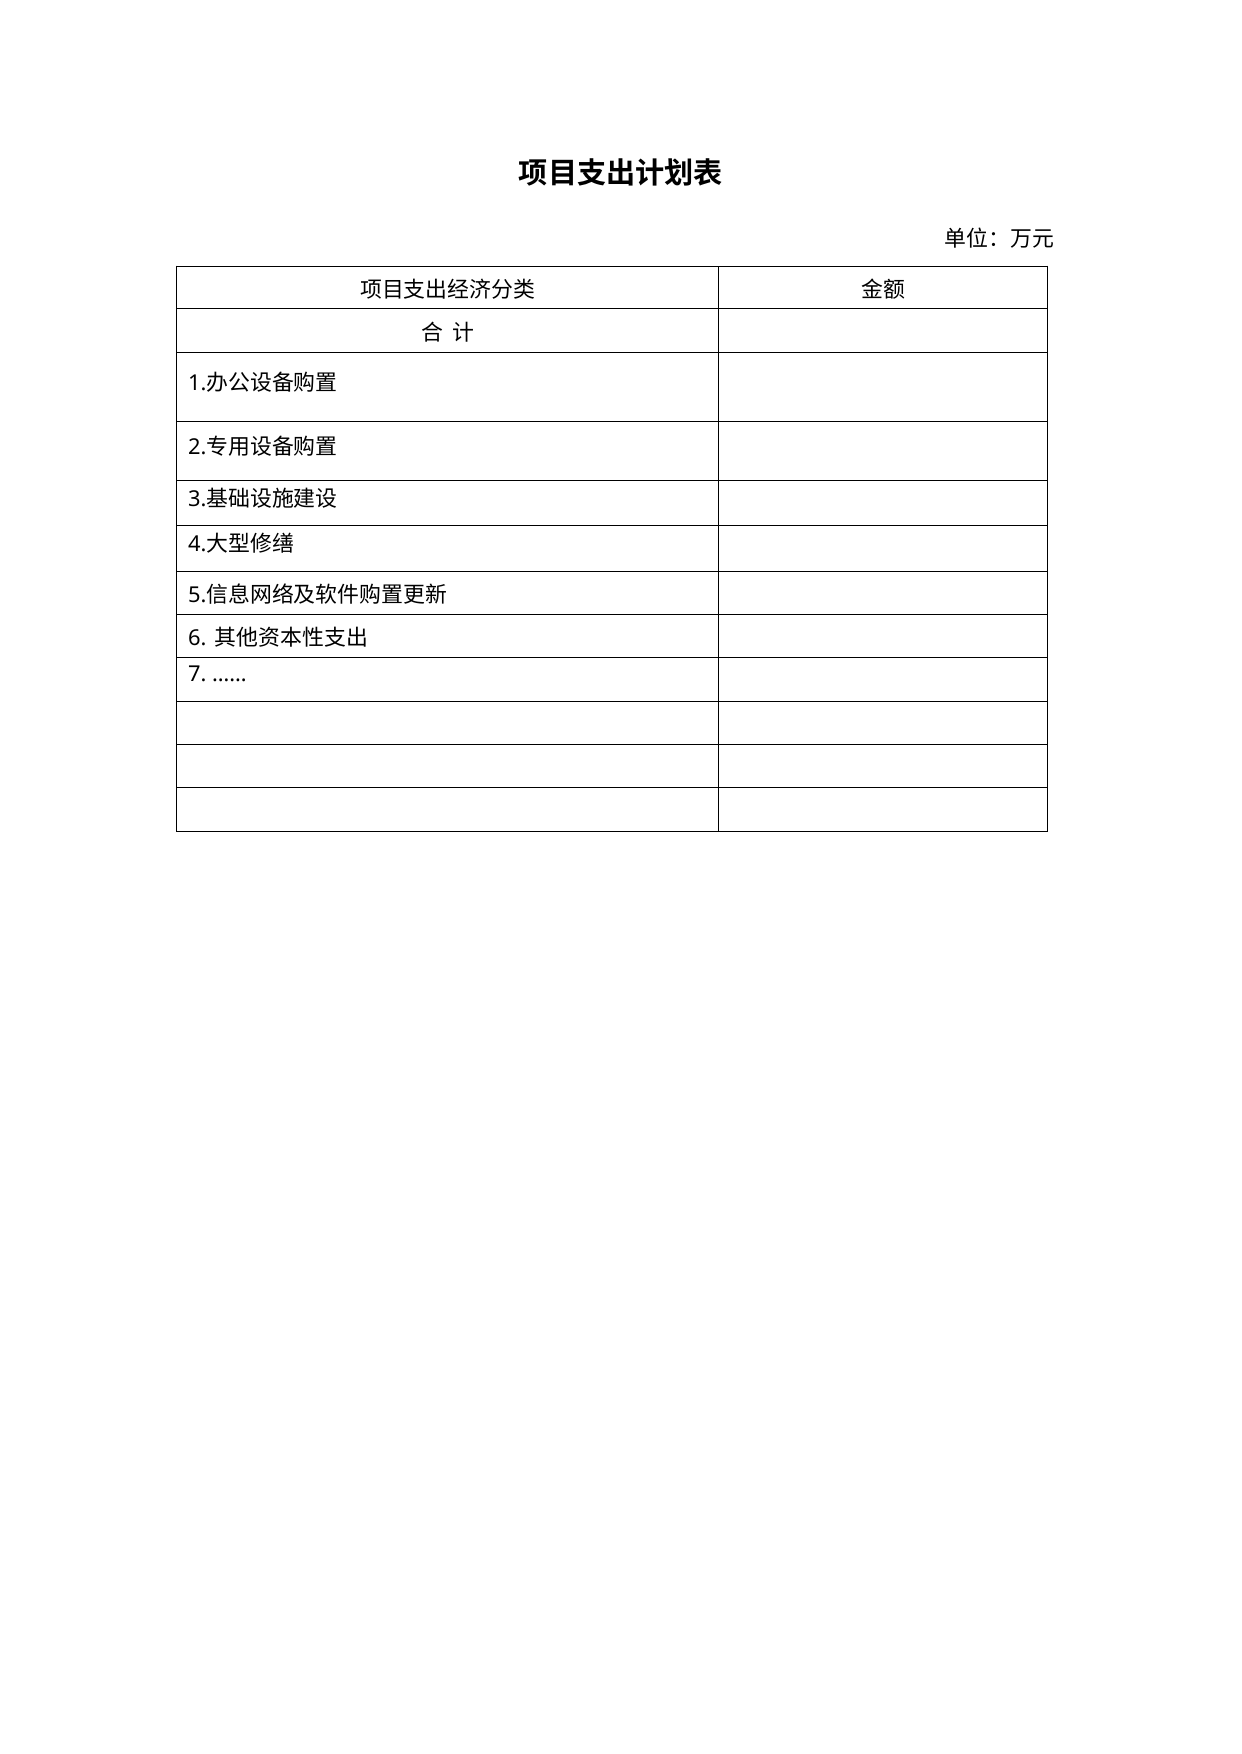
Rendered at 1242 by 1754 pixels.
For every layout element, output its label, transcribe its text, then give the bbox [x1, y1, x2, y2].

table_cell 6. 其他资本性支出 [177, 615, 718, 657]
table_cell [719, 745, 1047, 787]
table_header 金额 [719, 267, 1047, 308]
table_header 项目支出经济分类 [177, 267, 718, 308]
table_cell [177, 788, 718, 831]
table_cell [719, 309, 1047, 352]
table_cell 5.信息网络及软件购置更新 [177, 572, 718, 614]
table_cell [177, 702, 718, 744]
table_cell 2.专用设备购置 [177, 422, 718, 480]
table_cell 4.大型修缮 [177, 526, 718, 571]
table_cell [719, 422, 1047, 480]
table_cell [719, 615, 1047, 657]
table_cell [719, 526, 1047, 571]
table_cell 3.基础设施建设 [177, 481, 718, 525]
table_cell [719, 788, 1047, 831]
table_cell [177, 745, 718, 787]
text 项目支出计划表 [188, 150, 1054, 192]
table_cell [719, 658, 1047, 701]
table_cell 1.办公设备购置 [177, 353, 718, 421]
table_cell 合 计 [177, 309, 718, 352]
table_cell [719, 572, 1047, 614]
table_cell [719, 481, 1047, 525]
table_cell [719, 702, 1047, 744]
table_cell 7. …… [177, 658, 718, 701]
text 单位：万元 [188, 221, 1054, 253]
table_cell [719, 353, 1047, 421]
